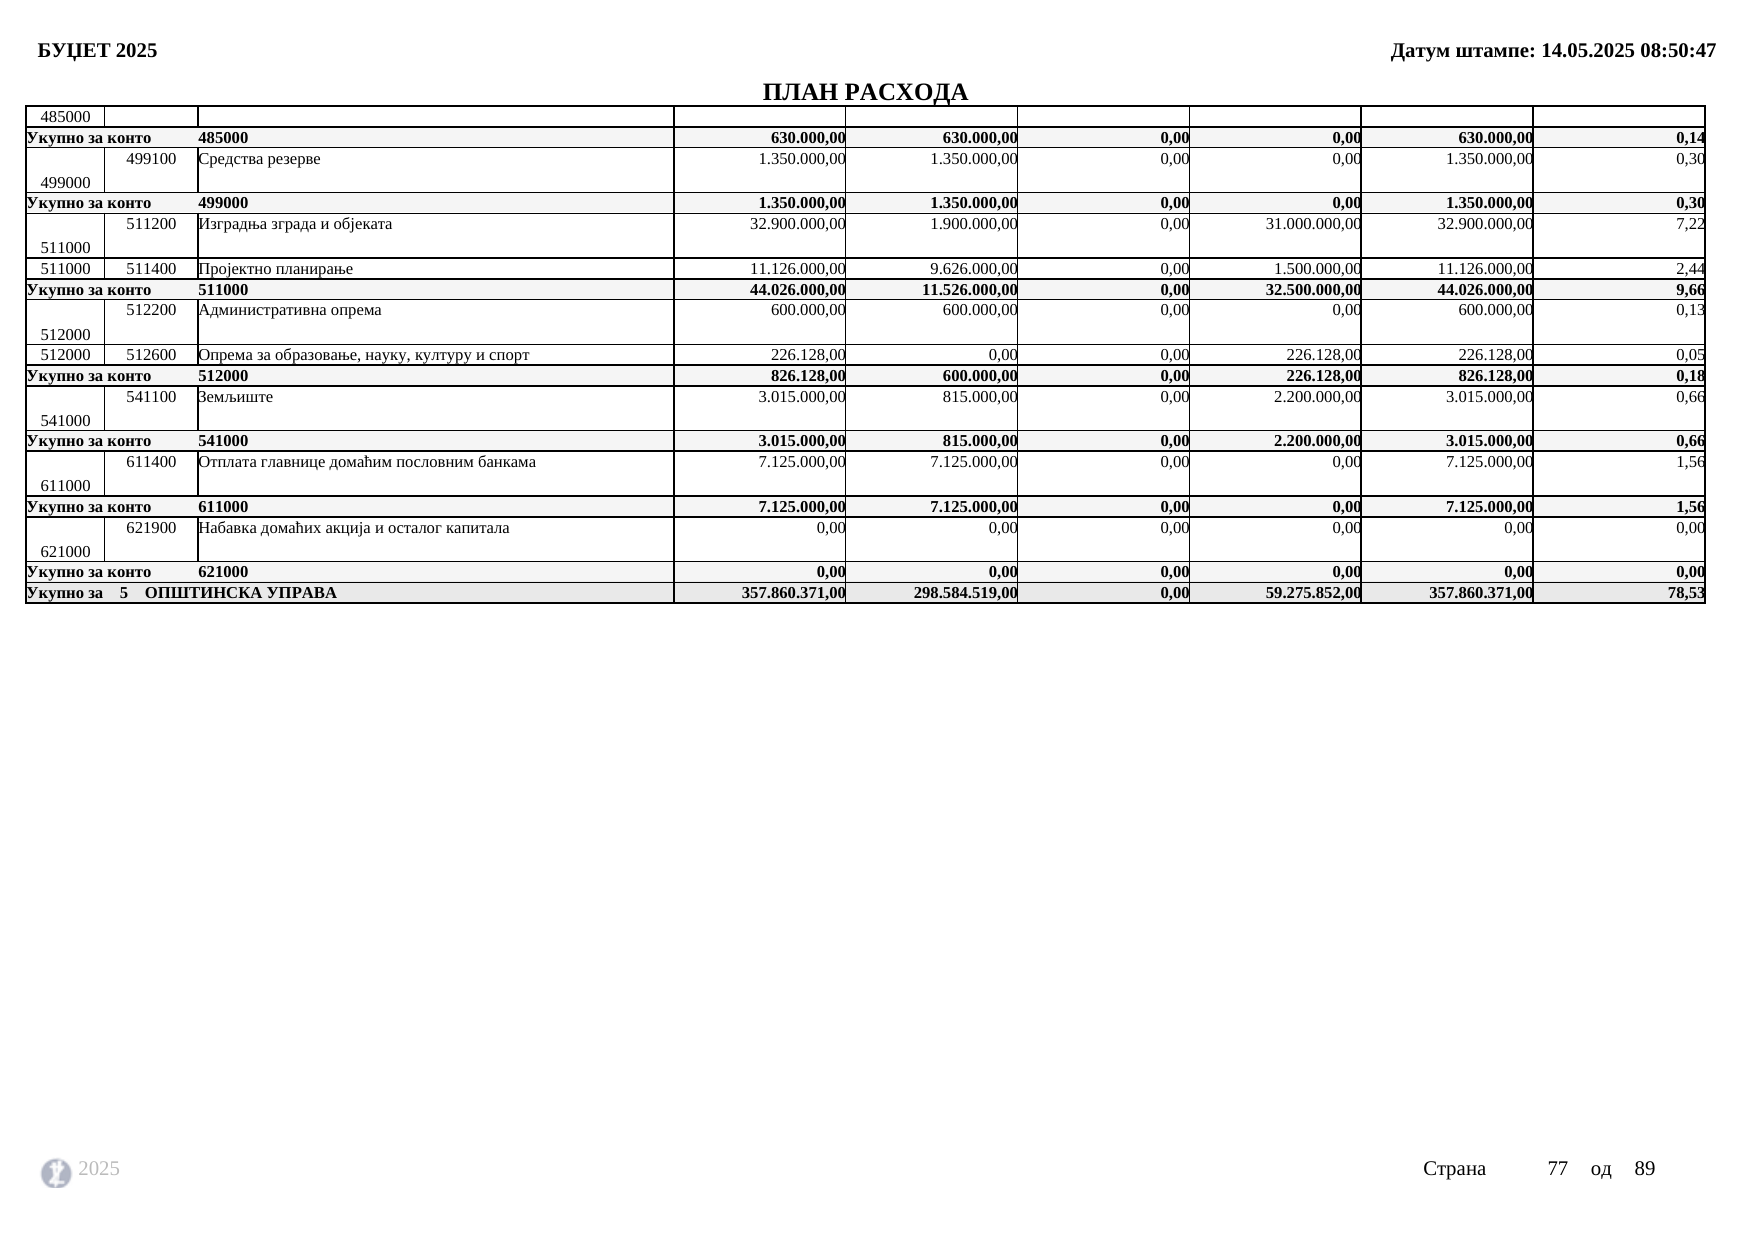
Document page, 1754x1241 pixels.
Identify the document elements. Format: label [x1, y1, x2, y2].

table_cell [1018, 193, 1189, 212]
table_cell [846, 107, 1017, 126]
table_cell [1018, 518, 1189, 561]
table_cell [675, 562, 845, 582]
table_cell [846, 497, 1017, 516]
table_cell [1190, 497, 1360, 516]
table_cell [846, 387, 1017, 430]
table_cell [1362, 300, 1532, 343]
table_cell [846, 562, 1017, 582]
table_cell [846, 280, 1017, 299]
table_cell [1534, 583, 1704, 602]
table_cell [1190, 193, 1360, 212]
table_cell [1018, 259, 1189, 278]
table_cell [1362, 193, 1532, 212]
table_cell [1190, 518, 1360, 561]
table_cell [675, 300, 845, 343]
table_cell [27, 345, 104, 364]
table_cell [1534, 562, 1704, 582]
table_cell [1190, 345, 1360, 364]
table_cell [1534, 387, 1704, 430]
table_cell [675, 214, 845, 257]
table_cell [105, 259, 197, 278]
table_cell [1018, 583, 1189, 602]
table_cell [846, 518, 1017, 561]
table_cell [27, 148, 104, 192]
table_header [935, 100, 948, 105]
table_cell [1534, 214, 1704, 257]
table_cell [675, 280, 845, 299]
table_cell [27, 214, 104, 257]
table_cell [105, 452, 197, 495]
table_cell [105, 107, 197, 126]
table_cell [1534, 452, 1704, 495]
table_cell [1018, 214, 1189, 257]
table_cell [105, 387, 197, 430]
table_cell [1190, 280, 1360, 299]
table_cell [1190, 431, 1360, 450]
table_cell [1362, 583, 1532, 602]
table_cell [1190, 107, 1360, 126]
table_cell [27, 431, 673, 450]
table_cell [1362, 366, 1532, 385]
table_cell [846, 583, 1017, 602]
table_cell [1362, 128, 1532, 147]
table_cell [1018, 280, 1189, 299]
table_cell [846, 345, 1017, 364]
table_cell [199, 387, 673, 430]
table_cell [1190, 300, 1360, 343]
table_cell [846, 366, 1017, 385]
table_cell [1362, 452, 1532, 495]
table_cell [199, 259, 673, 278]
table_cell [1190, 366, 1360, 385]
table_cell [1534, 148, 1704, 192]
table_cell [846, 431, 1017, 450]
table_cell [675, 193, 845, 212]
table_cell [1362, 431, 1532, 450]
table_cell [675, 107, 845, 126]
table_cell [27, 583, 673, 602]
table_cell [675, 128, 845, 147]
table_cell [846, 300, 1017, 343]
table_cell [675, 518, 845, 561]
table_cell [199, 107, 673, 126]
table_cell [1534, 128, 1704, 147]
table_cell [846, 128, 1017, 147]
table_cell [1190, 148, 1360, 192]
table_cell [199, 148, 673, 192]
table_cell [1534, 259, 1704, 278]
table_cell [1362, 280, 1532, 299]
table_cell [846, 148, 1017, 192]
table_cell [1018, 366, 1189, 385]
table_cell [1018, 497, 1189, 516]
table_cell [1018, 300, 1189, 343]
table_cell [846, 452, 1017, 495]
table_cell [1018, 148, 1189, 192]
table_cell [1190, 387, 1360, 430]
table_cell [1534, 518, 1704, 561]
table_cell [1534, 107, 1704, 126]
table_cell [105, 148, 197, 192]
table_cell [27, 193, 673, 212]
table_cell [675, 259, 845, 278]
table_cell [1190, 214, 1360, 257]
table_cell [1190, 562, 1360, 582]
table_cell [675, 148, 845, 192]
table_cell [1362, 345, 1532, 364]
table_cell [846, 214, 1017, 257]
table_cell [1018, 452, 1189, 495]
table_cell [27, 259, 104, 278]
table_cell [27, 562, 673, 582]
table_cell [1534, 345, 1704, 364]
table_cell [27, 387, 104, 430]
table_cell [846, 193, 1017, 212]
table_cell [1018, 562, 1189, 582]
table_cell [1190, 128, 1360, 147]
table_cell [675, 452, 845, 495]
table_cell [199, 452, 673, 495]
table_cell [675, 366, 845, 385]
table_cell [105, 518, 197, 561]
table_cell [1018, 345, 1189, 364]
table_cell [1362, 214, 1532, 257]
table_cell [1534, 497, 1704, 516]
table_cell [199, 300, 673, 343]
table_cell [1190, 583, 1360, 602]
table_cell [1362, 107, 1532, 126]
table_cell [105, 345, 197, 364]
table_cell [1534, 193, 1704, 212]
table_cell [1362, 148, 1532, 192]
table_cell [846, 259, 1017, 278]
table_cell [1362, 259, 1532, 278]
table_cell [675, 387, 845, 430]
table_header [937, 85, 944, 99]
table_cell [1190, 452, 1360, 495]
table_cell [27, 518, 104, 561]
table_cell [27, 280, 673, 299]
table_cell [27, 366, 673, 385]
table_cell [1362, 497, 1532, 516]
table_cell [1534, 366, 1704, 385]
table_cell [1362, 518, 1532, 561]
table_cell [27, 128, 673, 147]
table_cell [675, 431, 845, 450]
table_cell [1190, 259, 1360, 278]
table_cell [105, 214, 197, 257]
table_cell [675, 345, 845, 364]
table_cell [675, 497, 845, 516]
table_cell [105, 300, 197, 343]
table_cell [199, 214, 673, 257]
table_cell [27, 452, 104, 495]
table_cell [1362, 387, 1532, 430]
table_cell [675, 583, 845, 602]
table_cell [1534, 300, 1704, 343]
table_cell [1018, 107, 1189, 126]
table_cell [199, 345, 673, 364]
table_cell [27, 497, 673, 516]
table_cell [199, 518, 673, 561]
picture [37, 1155, 75, 1188]
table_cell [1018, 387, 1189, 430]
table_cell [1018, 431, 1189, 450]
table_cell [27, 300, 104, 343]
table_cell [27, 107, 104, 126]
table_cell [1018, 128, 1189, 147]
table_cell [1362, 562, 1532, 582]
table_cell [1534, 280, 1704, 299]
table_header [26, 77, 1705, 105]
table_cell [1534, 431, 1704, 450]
